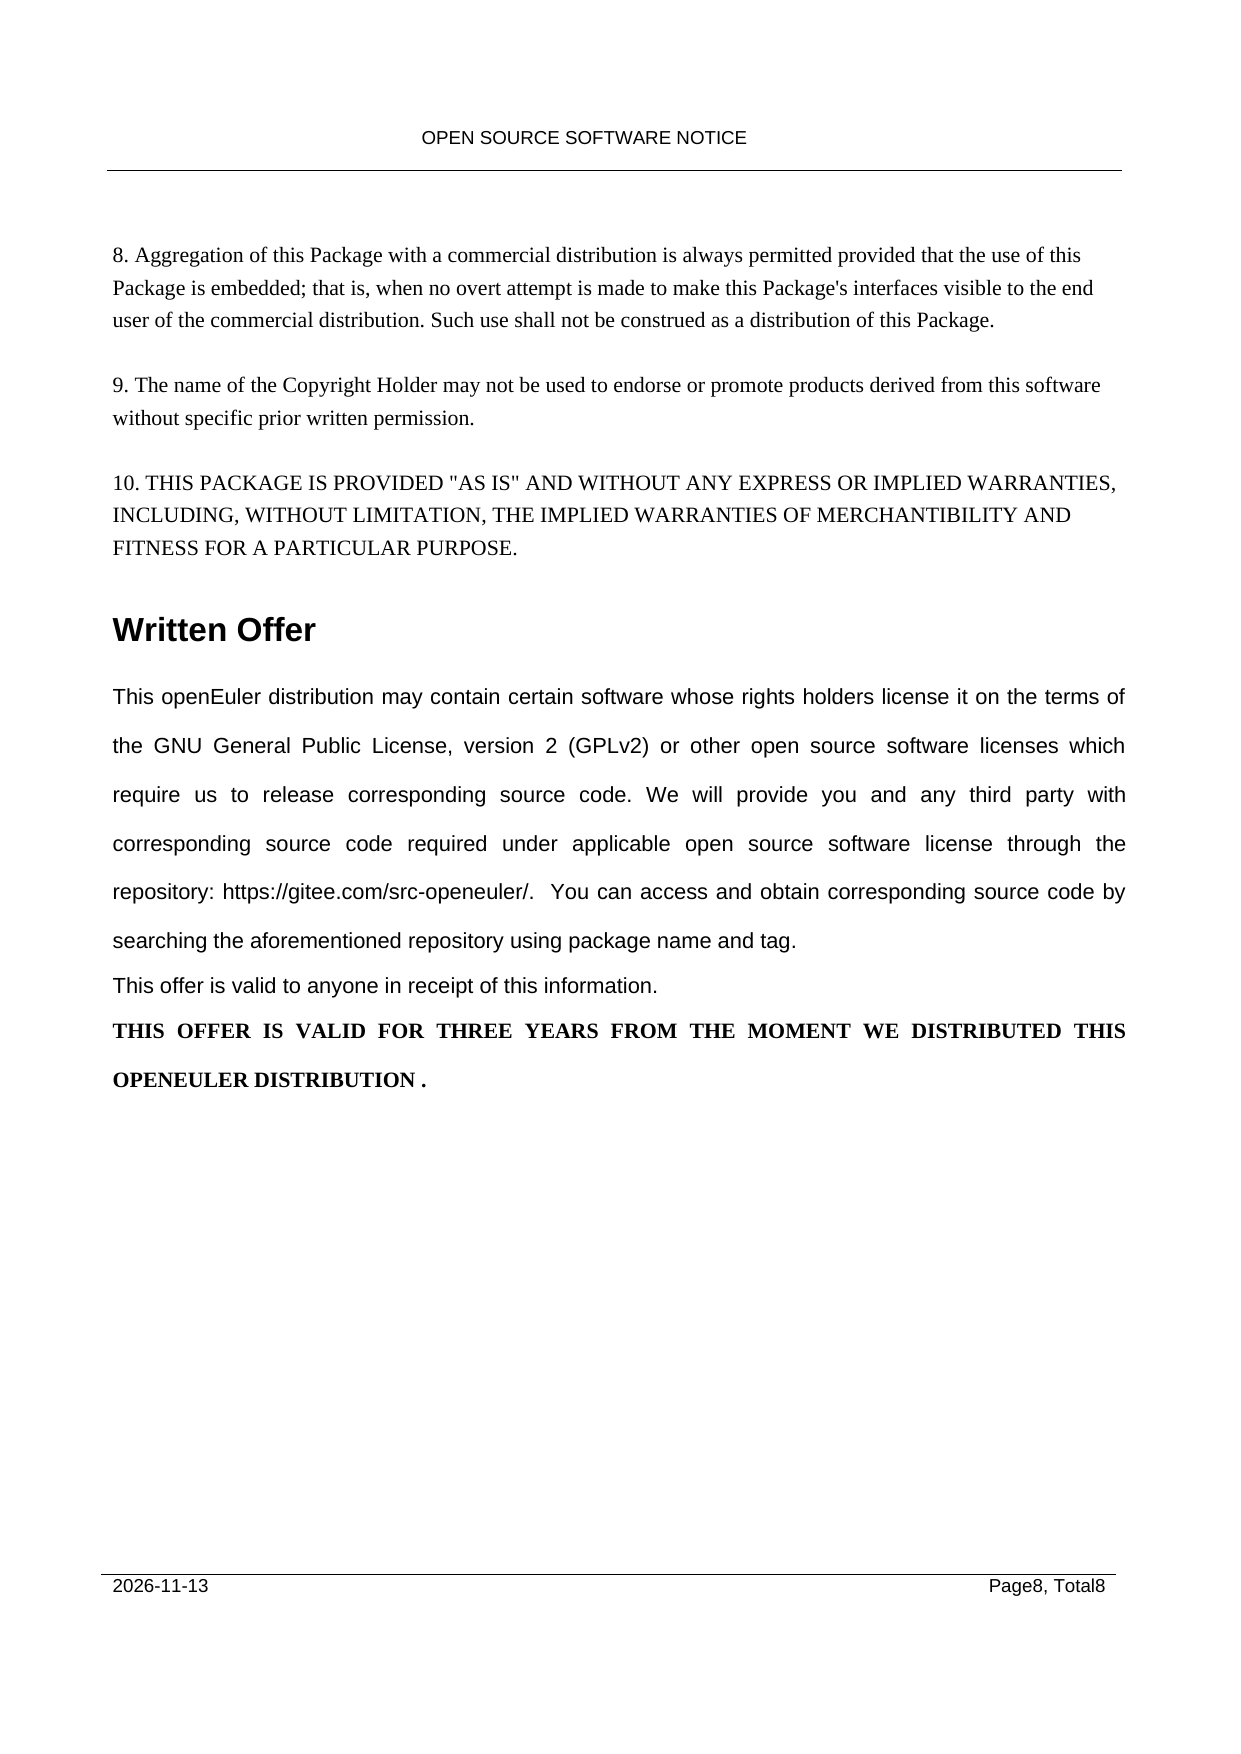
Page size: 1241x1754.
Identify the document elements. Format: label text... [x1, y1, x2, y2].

text Written Offer [112, 596, 1128, 661]
text THIS OFFER IS VALID FOR THREE YEARS FROM THE MOMENT WE DISTRIBUTED THIS OPENEULER DISTRIBUTION . [112, 1014, 1128, 1096]
text This offer is valid to anyone in receipt of this information. [112, 969, 1128, 1002]
text This openEuler distribution may contain certain software whose rights holders license it on the terms of the GNU General Public License, version 2 (GPLv2) or other open source software licenses which require us to release corresponding source code. We will provide you and any third party with corresponding source code required under applicable open source software license through the repository: https://gitee.com/src-openeuler/. You can access and obtain corresponding source code by searching the aforementioned repository using package name and tag. [112, 681, 1128, 957]
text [112, 206, 1128, 596]
